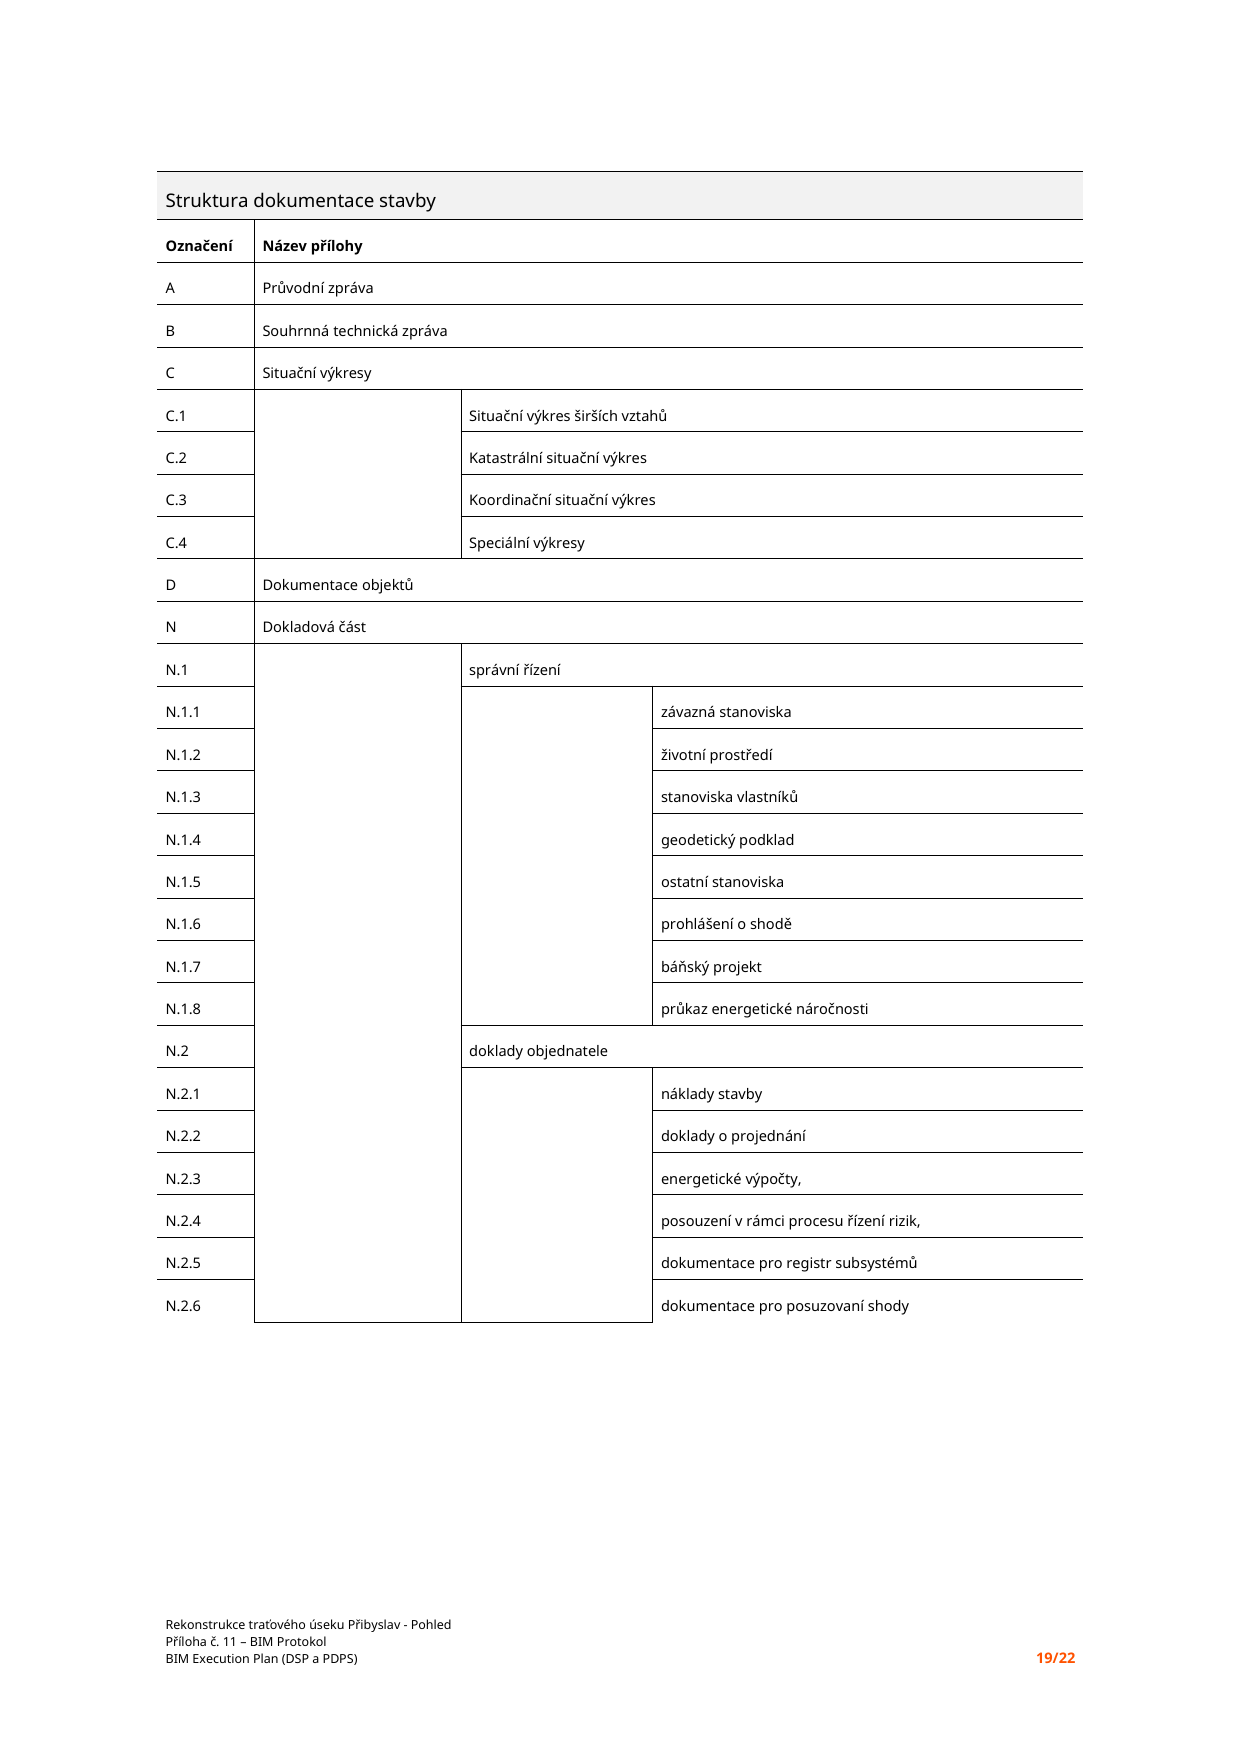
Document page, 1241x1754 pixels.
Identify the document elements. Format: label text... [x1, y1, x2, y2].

table_cell [462, 1068, 652, 1321]
table_cell báňský projekt [653, 941, 1083, 982]
table_header Struktura dokumentace stavby [157, 172, 1083, 219]
table_cell N.1.8 [157, 983, 254, 1025]
table_cell Situační výkres širších vztahů [462, 390, 1083, 431]
table_cell náklady stavby [653, 1068, 1083, 1109]
table_cell N.1.6 [157, 899, 254, 940]
table_cell C.1 [157, 390, 254, 431]
table_cell Dokladová část [255, 602, 1083, 643]
table_cell závazná stanoviska [653, 687, 1083, 728]
table_cell průkaz energetické náročnosti [653, 983, 1083, 1025]
table_cell A [157, 263, 254, 304]
table_cell N.1.4 [157, 814, 254, 855]
table_cell životní prostředí [653, 729, 1083, 770]
table_cell Označení [157, 220, 254, 262]
table_cell B [157, 305, 254, 346]
table_cell [462, 687, 652, 1025]
table_cell C.2 [157, 432, 254, 473]
table_cell Název přílohy [255, 220, 1083, 262]
table_cell N.2.3 [157, 1153, 254, 1194]
table_cell N.1.7 [157, 941, 254, 982]
table_cell geodetický podklad [653, 814, 1083, 855]
table_cell N [157, 602, 254, 643]
table_cell energetické výpočty, [653, 1153, 1083, 1194]
table_cell dokumentace pro registr subsystémů [653, 1238, 1083, 1279]
table_cell N.2.5 [157, 1238, 254, 1279]
table_cell Dokumentace objektů [255, 559, 1083, 601]
table_cell N.2.2 [157, 1111, 254, 1152]
table_cell N.1.1 [157, 687, 254, 728]
table_cell dokumentace pro posuzovaní shody [653, 1280, 1083, 1321]
table_cell doklady objednatele [462, 1026, 1083, 1067]
table_cell N.2.4 [157, 1195, 254, 1237]
table_cell ostatní stanoviska [653, 856, 1083, 897]
table_cell N.1.5 [157, 856, 254, 897]
table_cell Situační výkresy [255, 348, 1083, 389]
table_cell posouzení v rámci procesu řízení rizik, [653, 1195, 1083, 1237]
table_cell N.1.3 [157, 771, 254, 813]
table_cell [255, 644, 461, 1321]
table_cell N.2 [157, 1026, 254, 1067]
table_cell [255, 390, 461, 558]
table_cell N.1.2 [157, 729, 254, 770]
table_cell C [157, 348, 254, 389]
table_cell C.4 [157, 517, 254, 558]
table_cell prohlášení o shodě [653, 899, 1083, 940]
table_cell správní řízení [462, 644, 1083, 686]
table_cell Koordinační situační výkres [462, 475, 1083, 516]
table_cell stanoviska vlastníků [653, 771, 1083, 813]
table_cell Speciální výkresy [462, 517, 1083, 558]
table_cell N.2.1 [157, 1068, 254, 1109]
table_cell N.2.6 [157, 1280, 254, 1321]
table_cell doklady o projednání [653, 1111, 1083, 1152]
table_cell C.3 [157, 475, 254, 516]
table_cell Průvodní zpráva [255, 263, 1083, 304]
table_cell D [157, 559, 254, 601]
table_cell Katastrální situační výkres [462, 432, 1083, 473]
table_cell N.1 [157, 644, 254, 686]
table_cell Souhrnná technická zpráva [255, 305, 1083, 346]
